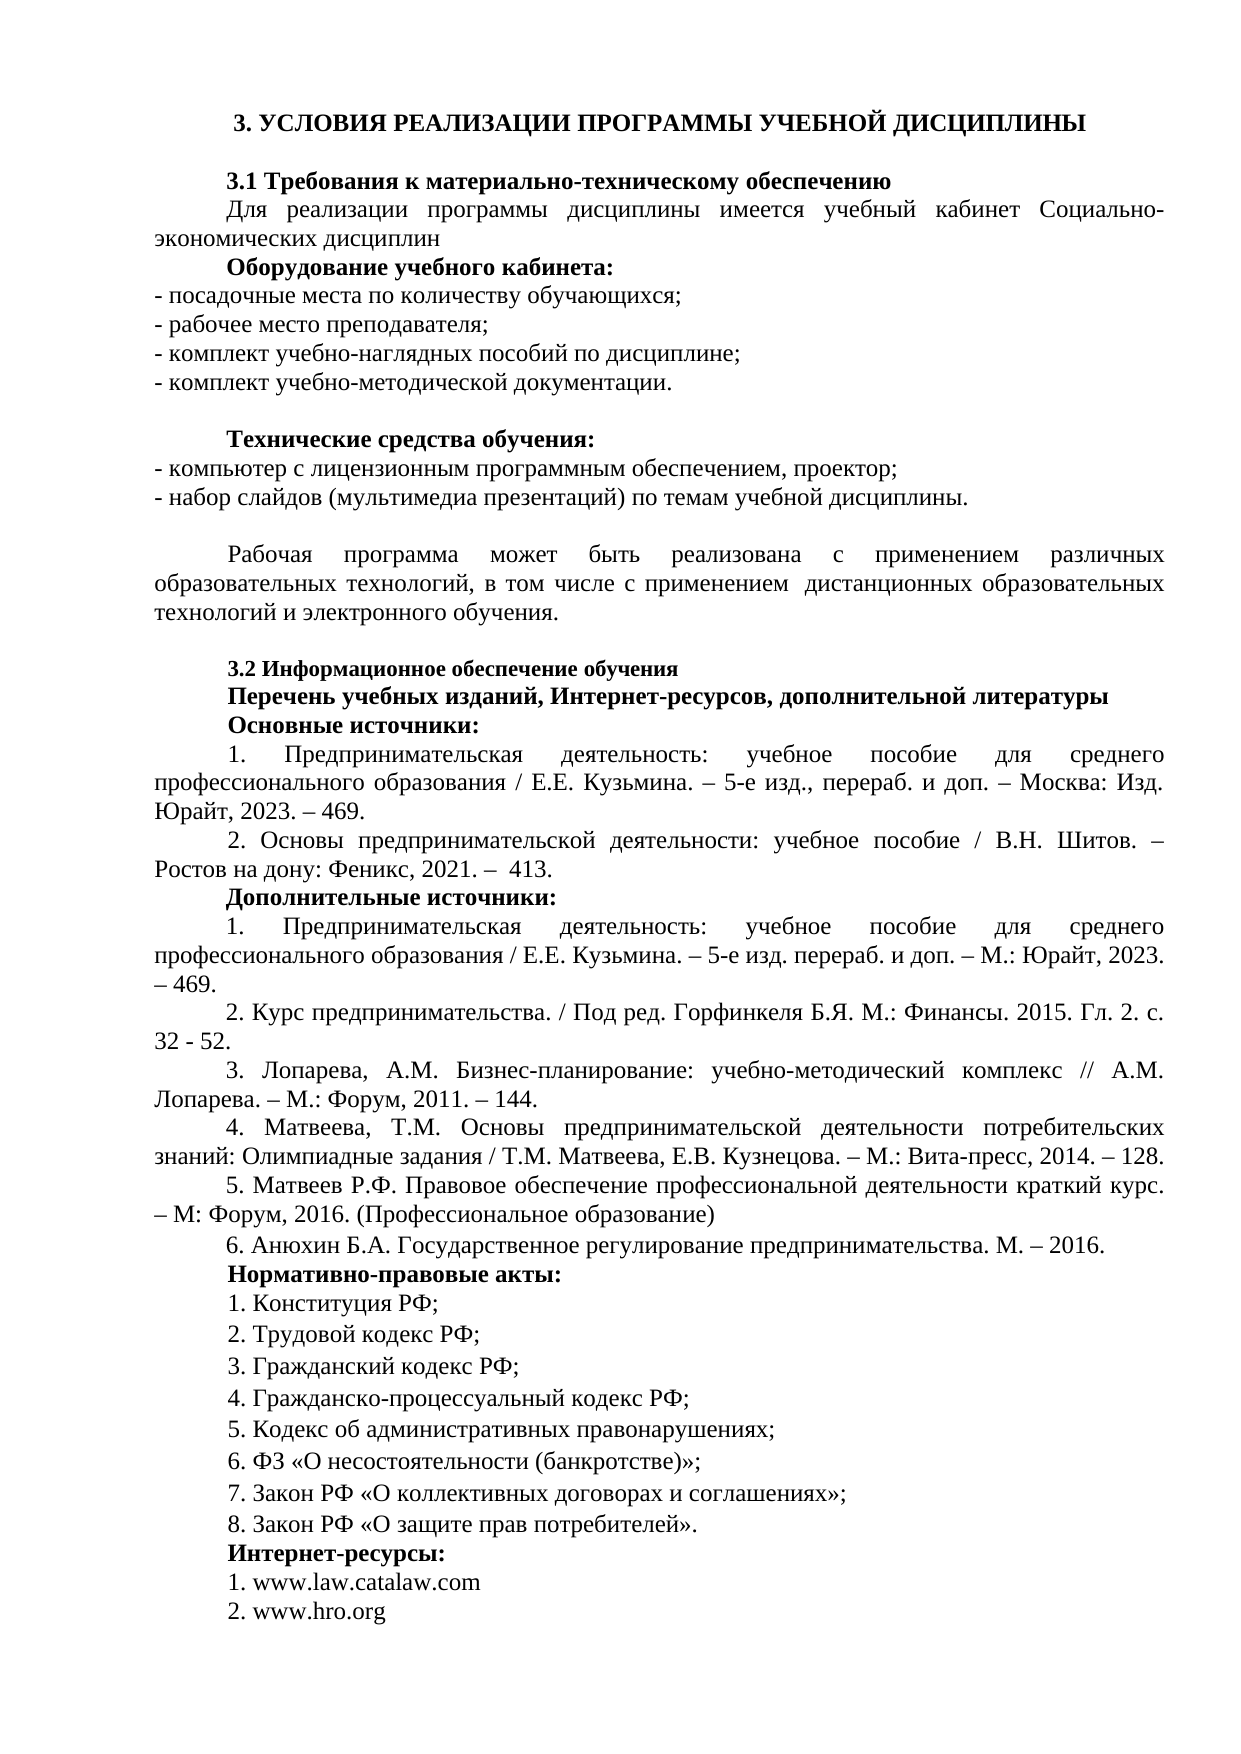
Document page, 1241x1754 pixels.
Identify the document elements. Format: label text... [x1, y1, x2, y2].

text Перечень учебных изданий, Интернет-ресурсов, дополнительной литературы [154, 681, 1165, 710]
subtitle Оборудование учебного кабинета: [154, 252, 1165, 281]
text 6. Анюхин Б.А. Государственное регулирование предпринимательства. М. – 2016. [154, 1230, 1165, 1259]
text 3. Гражданский кодекс РФ; [154, 1351, 1165, 1380]
text 2. Трудовой кодекс РФ; [154, 1319, 1165, 1348]
text 6. ФЗ «О несостоятельности (банкротстве)»; [154, 1446, 1165, 1475]
text 1. Предпринимательская деятельность: учебное пособие для среднего профессионального образования / Е.Е. Кузьмина. – 5-е изд. перераб. и доп. – М.: Юрайт, 2023. – 469. [154, 911, 1165, 997]
text - набор слайдов (мультимедиа презентаций) по темам учебной дисциплины. [154, 482, 1165, 511]
text 3. УСЛОВИЯ РЕАЛИЗАЦИИ ПРОГРАММЫ УЧЕБНОЙ ДИСЦИПЛИНЫ [154, 108, 1165, 137]
text Для реализации программы дисциплины имеется учебный кабинет Социально-экономических дисциплин [154, 194, 1165, 252]
text 2. www.hro.org [154, 1596, 1165, 1624]
text 3.1 Требования к материально-техническому обеспечению [154, 166, 1165, 194]
text Нормативно-правовые акты: [154, 1259, 1165, 1288]
text Интернет-ресурсы: [154, 1538, 1165, 1567]
text Технические средства обучения: [154, 424, 1165, 453]
text - комплект учебно-методической документации. [154, 367, 1165, 396]
text Дополнительные источники: [154, 882, 1165, 911]
text 7. Закон РФ «О коллективных договорах и соглашениях»; [154, 1478, 1165, 1507]
text Рабочая программа может быть реализована с применением различных образовательных технологий, в том числе с применением дистанционных образовательных технологий и электронного обучения. [154, 539, 1165, 626]
text 1. www.law.catalaw.com [154, 1567, 1165, 1596]
text 3.2 Информационное обеспечение обучения [154, 655, 1165, 681]
text 4. Матвеева, Т.М. Основы предпринимательской деятельности потребительских знаний: Олимпиадные задания / Т.М. Матвеева, Е.В. Кузнецова. – М.: Вита-пресс, 2014. – 128. [154, 1112, 1165, 1170]
text 1. Конституция РФ; [154, 1288, 1165, 1317]
text 8. Закон РФ «О защите прав потребителей». [154, 1509, 1165, 1538]
text Основные источники: [154, 710, 1165, 739]
text 5. Матвеев Р.Ф. Правовое обеспечение профессиональной деятельности краткий курс. – М: Форум, 2016. (Профессиональное образование) [154, 1170, 1165, 1227]
text 4. Гражданско-процессуальный кодекс РФ; [154, 1383, 1165, 1412]
text 2. Основы предпринимательской деятельности: учебное пособие / В.Н. Шитов. – Ростов на дону: Феникс, 2021. – 413. [154, 825, 1165, 882]
text - компьютер с лицензионным программным обеспечением, проектор; [154, 453, 1165, 482]
text 1. Предпринимательская деятельность: учебное пособие для среднего профессионального образования / Е.Е. Кузьмина. – 5-е изд., перераб. и доп. – Москва: Изд. Юрайт, 2023. – 469. [154, 739, 1165, 825]
text - комплект учебно-наглядных пособий по дисциплине; [154, 338, 1165, 367]
text - посадочные места по количеству обучающихся; [154, 281, 1165, 309]
text - рабочее место преподавателя; [154, 309, 1165, 338]
text 2. Курс предпринимательства. / Под ред. Горфинкеля Б.Я. М.: Финансы. 2015. Гл. 2. с. 32 - 52. [154, 997, 1165, 1055]
text 5. Кодекс об административных правонарушениях; [154, 1414, 1165, 1443]
text 3. Лопарева, А.М. Бизнес-планирование: учебно-методический комплекс // А.М. Лопарева. – М.: Форум, 2011. – 144. [154, 1055, 1165, 1112]
